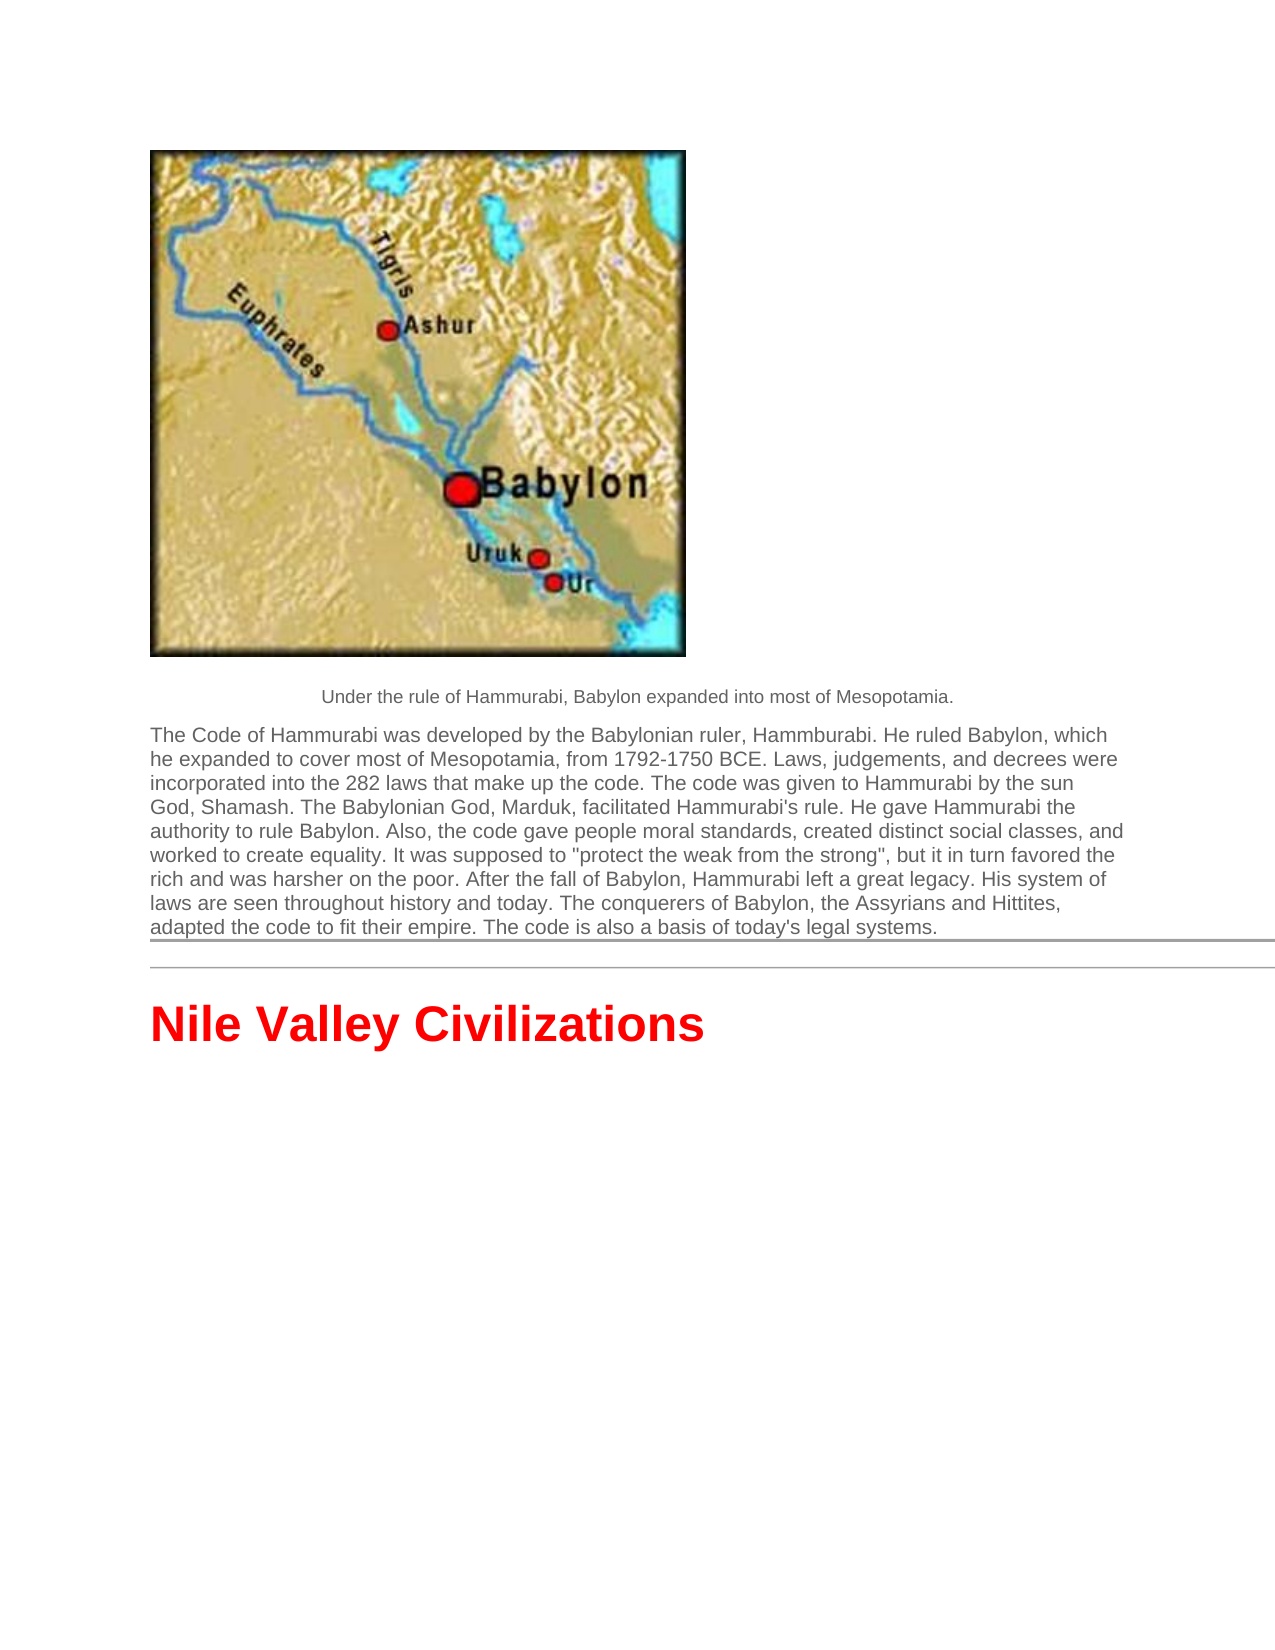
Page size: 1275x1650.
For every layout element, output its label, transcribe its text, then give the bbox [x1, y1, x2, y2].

text Nile Valley Civilizations [150, 995, 1125, 1052]
text The Code of Hammurabi was developed by the Babylonian ruler, Hammburabi. He ruled Babylon, which he expanded to cover most of Mesopotamia, from 1792-1750 BCE. Laws, judgements, and decrees were incorporated into the 282 laws that make up the code. The code was given to Hammurabi by the sun God, Shamash. The Babylonian God, Marduk, facilitated Hammurabi's rule. He gave Hammurabi the authority to rule Babylon. Also, the code gave people moral standards, created distinct social classes, and worked to create equality. It was supposed to "protect the weak from the strong", but it in turn favored the rich and was harsher on the poor. After the fall of Babylon, Hammurabi left a great legacy. His system of laws are seen throughout history and today. The conquerers of Babylon, the Assyrians and Hittites, adapted the code to fit their empire. The code is also a basis of today's legal systems. [150, 723, 1125, 938]
text Under the rule of Hammurabi, Babylon expanded into most of Mesopotamia. [150, 686, 1125, 707]
picture [150, 150, 686, 657]
